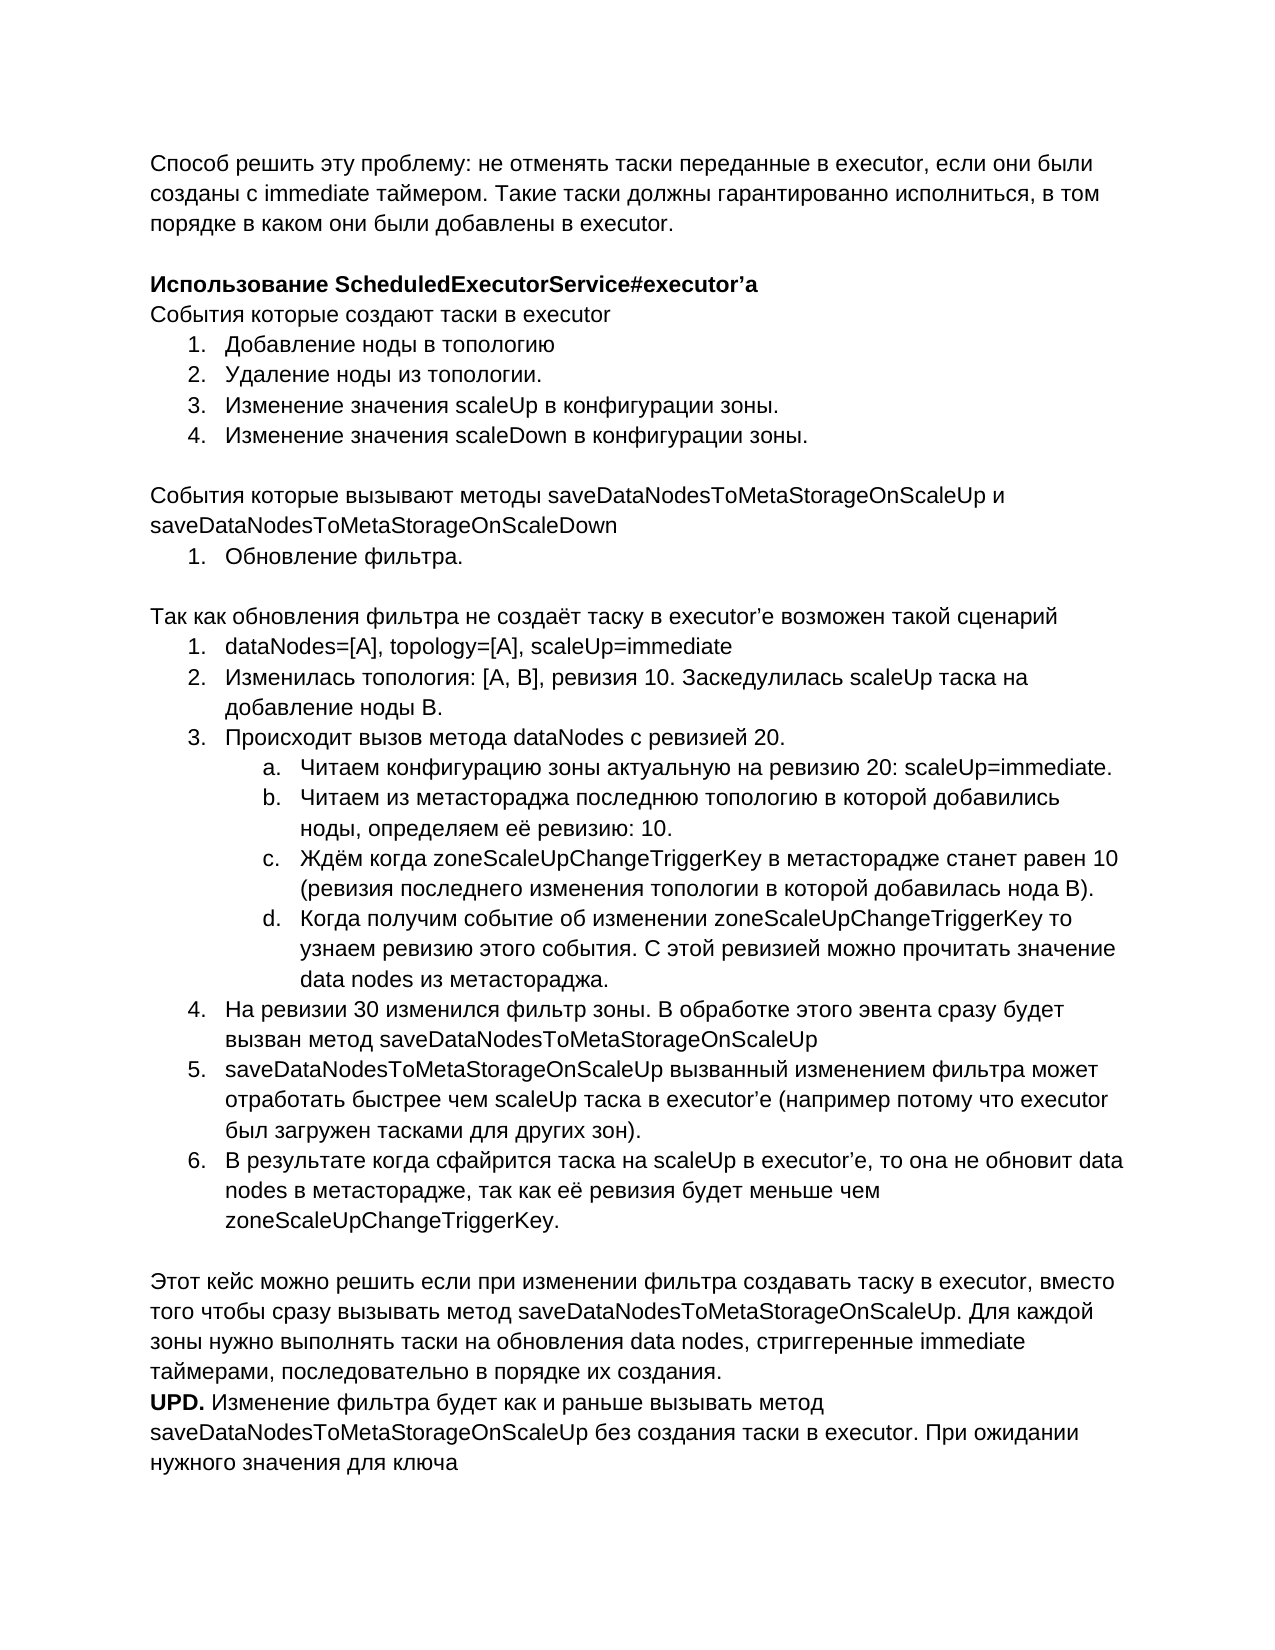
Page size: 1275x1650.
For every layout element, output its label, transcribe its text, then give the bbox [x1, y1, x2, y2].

list Когда получим событие об изменении zoneScaleUpChangeTriggerKey то узнаем ревизию этого события. С этой ревизией можно прочитать значение data nodes из метастораджа. [262, 905, 1125, 992]
list Изменение значения scaleUp в конфигурации зоны. [187, 392, 1125, 418]
text Использование ScheduledExecutorService#executor’а [150, 271, 1125, 297]
list Происходит вызов метода dataNodes с ревизией 20. [187, 724, 1125, 750]
text Способ решить эту проблему: не отменять таски переданные в executor, если они были созданы с immediate таймером. Такие таски должны гарантированно исполниться, в том порядке в каком они были добавлены в executor. [150, 150, 1125, 237]
list На ревизии 30 изменился фильтр зоны. В обработке этого эвента сразу будет вызван метод saveDataNodesToMetaStorageOnScaleUp [187, 996, 1125, 1052]
list dataNodes=[A], topology=[A], scaleUp=immediate [187, 633, 1125, 660]
list Читаем конфигурацию зоны актуальную на ревизию 20: scaleUp=immediate. [262, 754, 1125, 781]
list Ждём когда zoneScaleUpChangeTriggerKey в метасторадже станет равен 10 (ревизия последнего изменения топологии в которой добавилась нода B). [262, 845, 1125, 901]
list Читаем из метастораджа последнюю топологию в которой добавились ноды, определяем её ревизию: 10. [262, 784, 1125, 841]
list Обновление фильтра. [187, 543, 1125, 569]
text События которые вызывают методы saveDataNodesToMetaStorageOnScaleUp и saveDataNodesToMetaStorageOnScaleDown [150, 482, 1125, 539]
text События которые создают таски в executor [150, 301, 1125, 327]
text Этот кейс можно решить если при изменении фильтра создавать таску в executor, вместо того чтобы сразу вызывать метод saveDataNodesToMetaStorageOnScaleUp. Для каждой зоны нужно выполнять таски на обновления data nodes, стриггеренные immediate таймерами, последовательно в порядке их создания. [150, 1268, 1125, 1385]
list saveDataNodesToMetaStorageOnScaleUp вызванный изменением фильтра может отработать быстрее чем scaleUp таска в executor’е (например потому что executor был загружен тасками для других зон). [187, 1056, 1125, 1143]
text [150, 1388, 1125, 1475]
text Так как обновления фильтра не создаёт таску в executor’е возможен такой сценарий [150, 603, 1125, 629]
list Изменилась топология: [A, B], ревизия 10. Заскедулилась scaleUp таска на добавление ноды B. [187, 663, 1125, 720]
list Удаление ноды из топологии. [187, 361, 1125, 388]
list Добавление ноды в топологию [187, 331, 1125, 358]
list Изменение значения scaleDown в конфигурации зоны. [187, 422, 1125, 448]
list В результате когда сфайрится таска на scaleUp в executor’е, то она не обновит data nodes в метасторадже, так как её ревизия будет меньше чем zoneScaleUpChangeTriggerKey. [187, 1147, 1125, 1234]
